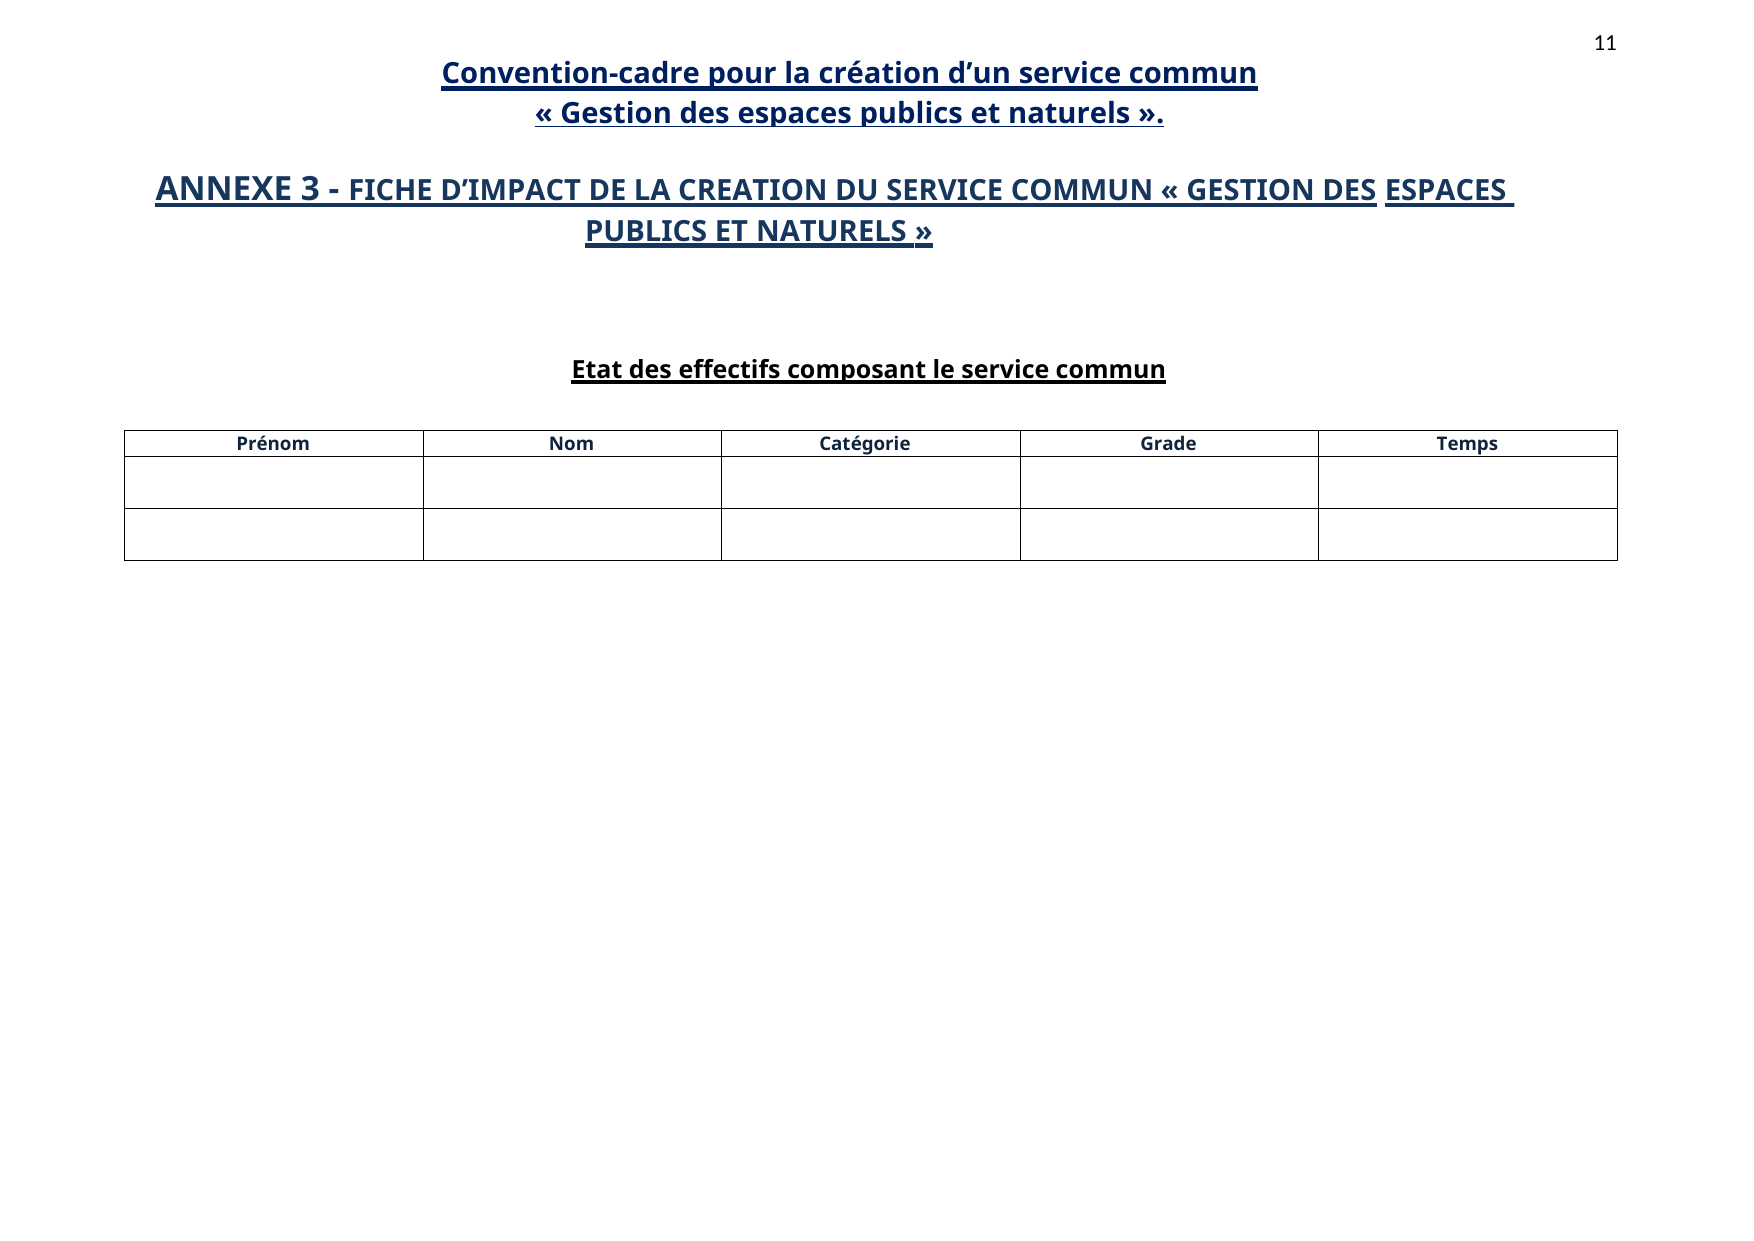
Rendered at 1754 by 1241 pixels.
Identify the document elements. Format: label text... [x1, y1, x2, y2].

table_header Prénom [125, 431, 423, 456]
table_cell [1021, 457, 1318, 508]
table_cell [722, 457, 1020, 508]
table_cell [424, 509, 721, 560]
table_cell [722, 509, 1020, 560]
subtitle ANNEXE 3 - FICHE D’IMPACT DE LA CREATION DU SERVICE COMMUN « GESTION DES ESPACES PUBLICS ET NATURELS » [155, 164, 1583, 249]
table_cell [1021, 509, 1318, 560]
table_cell [1319, 509, 1617, 560]
table_header Temps [1319, 431, 1617, 456]
table_header Grade [1021, 431, 1318, 456]
text Etat des effectifs composant le service commun [476, 351, 1262, 386]
table_header Nom [424, 431, 721, 456]
table_cell [1319, 457, 1617, 508]
table_cell [125, 509, 423, 560]
table_cell [424, 457, 721, 508]
table_header Catégorie [722, 431, 1020, 456]
table_cell [125, 457, 423, 508]
